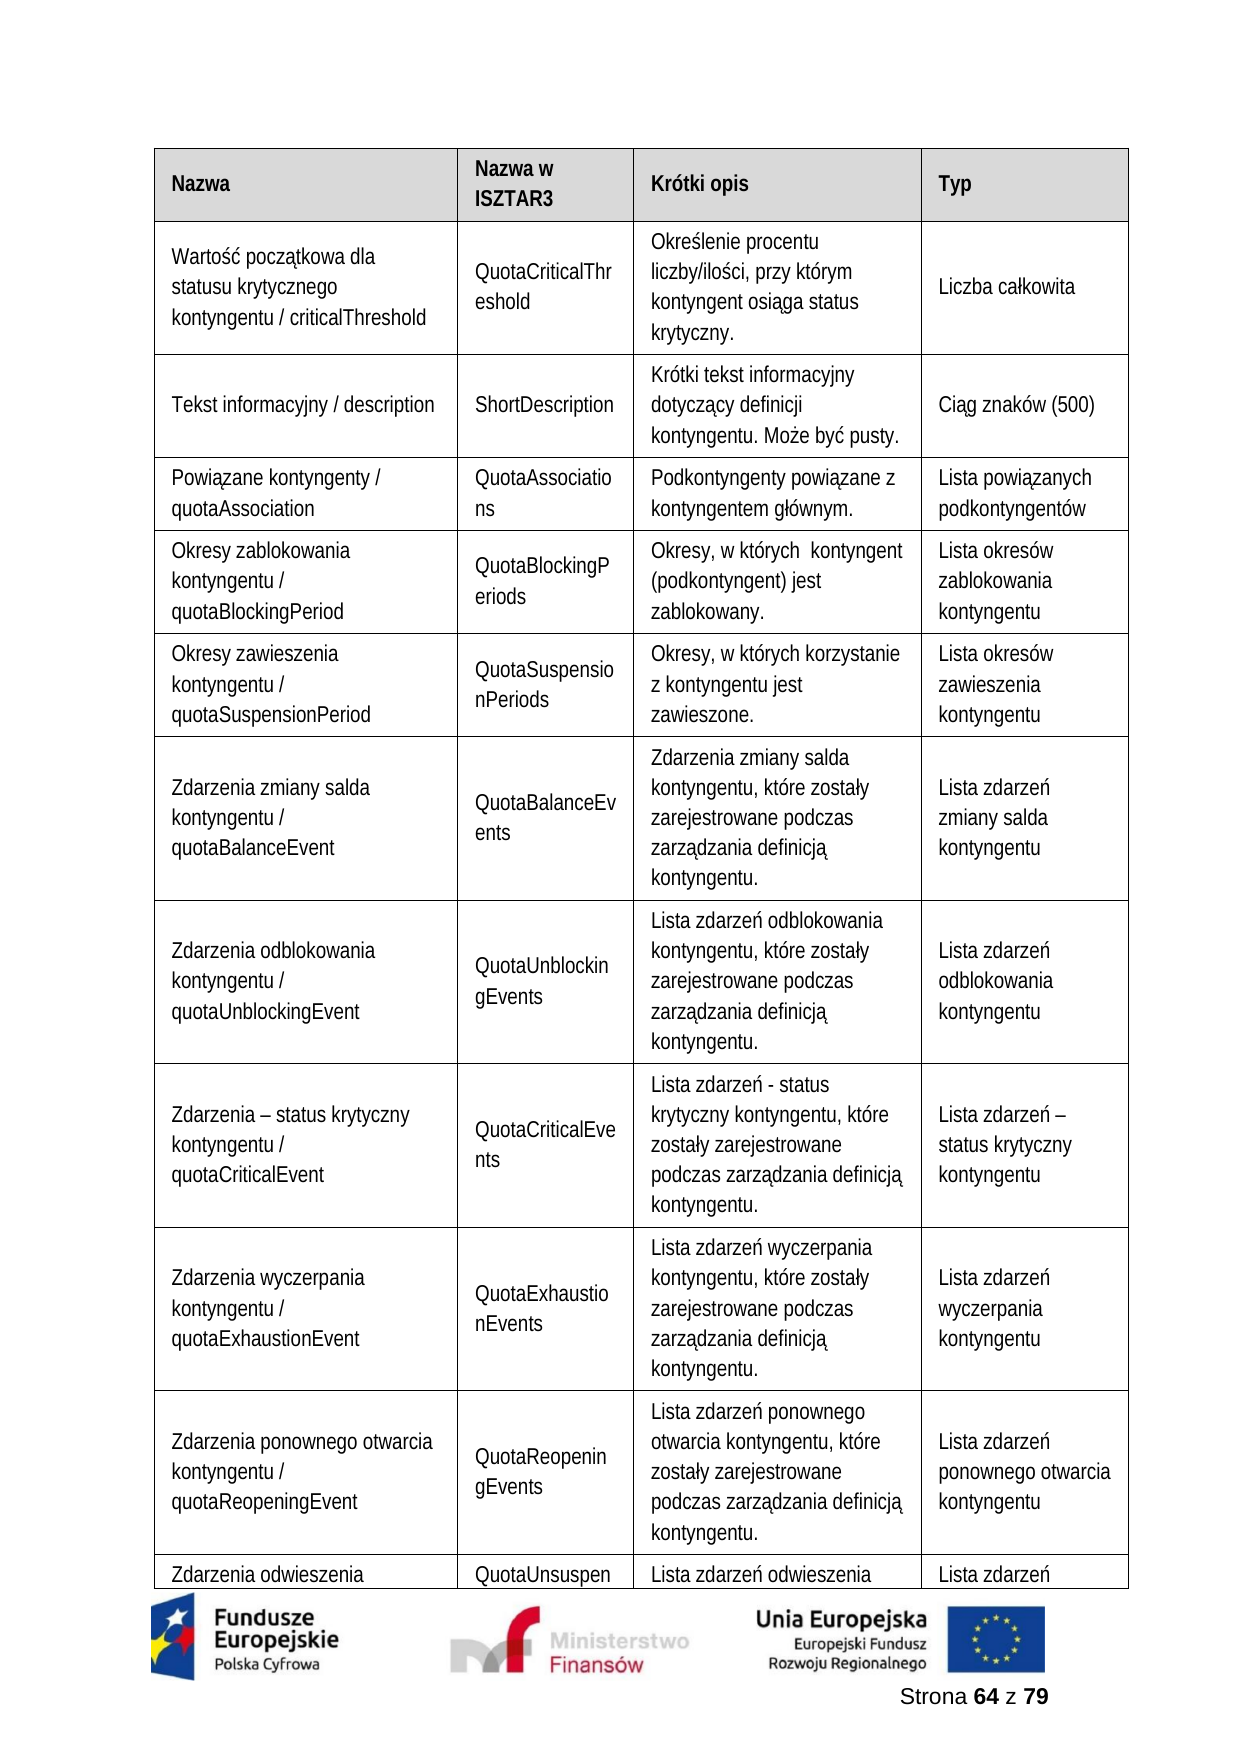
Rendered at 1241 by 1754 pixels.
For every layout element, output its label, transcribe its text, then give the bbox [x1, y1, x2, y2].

table_cell QuotaUnsuspensionEvents [458, 1555, 633, 1588]
table_cell Lista zdarzeń wyczerpania kontyngentu [922, 1228, 1128, 1390]
table_cell Zdarzenia ponownego otwarcia kontyngentu / quotaReopeningEvent [155, 1391, 457, 1554]
table_cell Zdarzenia – status krytyczny kontyngentu / quotaCriticalEvent [155, 1064, 457, 1227]
table_cell QuotaBlockingPeriods [458, 531, 633, 633]
table_cell Ciąg znaków (500) [922, 355, 1128, 457]
table_cell Lista zdarzeń odwieszenia kontyngentu, które zostały zarejestrowane podczas zarządzania definicją kontyngentu. [634, 1555, 921, 1588]
table_header Nazwa [155, 149, 457, 221]
table_cell QuotaCriticalEvents [458, 1064, 633, 1227]
table_cell Zdarzenia zmiany salda kontyngentu / quotaBalanceEvent [155, 737, 457, 900]
table_cell Wartość początkowa dla statusu krytycznego kontyngentu / criticalThreshold [155, 222, 457, 354]
table_cell Okresy zablokowania kontyngentu / quotaBlockingPeriod [155, 531, 457, 633]
table_cell Liczba całkowita [922, 222, 1128, 354]
table_cell Podkontyngenty powiązane z kontyngentem głównym. [634, 458, 921, 530]
table_cell ShortDescription [458, 355, 633, 457]
table_cell Określenie procentu liczby/ilości, przy którym kontyngent osiąga status krytyczny. [634, 222, 921, 354]
picture [147, 1589, 1049, 1683]
table_cell Lista zdarzeń odblokowania kontyngentu [922, 901, 1128, 1063]
table_cell QuotaCriticalThreshold [458, 222, 633, 354]
table_cell Lista zdarzeń ponownego otwarcia kontyngentu, które zostały zarejestrowane podczas zarządzania definicją kontyngentu. [634, 1391, 921, 1554]
table_header Typ [922, 149, 1128, 221]
table_cell Lista zdarzeń ponownego otwarcia kontyngentu [922, 1391, 1128, 1554]
table_cell Lista zdarzeń odblokowania kontyngentu, które zostały zarejestrowane podczas zarządzania definicją kontyngentu. [634, 901, 921, 1063]
table_cell Okresy, w których korzystanie z kontyngentu jest zawieszone. [634, 634, 921, 736]
table_cell QuotaBalanceEvents [458, 737, 633, 900]
table_cell Zdarzenia odwieszenia kontyngentu / quotaUnsuspensionEvent [155, 1555, 457, 1588]
table_header Krótki opis [634, 149, 921, 221]
table_cell QuotaReopeningEvents [458, 1391, 633, 1554]
table_cell Lista zdarzeń - status krytyczny kontyngentu, które zostały zarejestrowane podczas zarządzania definicją kontyngentu. [634, 1064, 921, 1227]
table_cell Lista zdarzeń – status krytyczny kontyngentu [922, 1064, 1128, 1227]
table_cell Lista okresów zawieszenia kontyngentu [922, 634, 1128, 736]
table_cell Zdarzenia zmiany salda kontyngentu, które zostały zarejestrowane podczas zarządzania definicją kontyngentu. [634, 737, 921, 900]
table_cell Okresy zawieszenia kontyngentu / quotaSuspensionPeriod [155, 634, 457, 736]
table_cell Lista zdarzeń wyczerpania kontyngentu, które zostały zarejestrowane podczas zarządzania definicją kontyngentu. [634, 1228, 921, 1390]
table_cell Lista okresów zablokowania kontyngentu [922, 531, 1128, 633]
table_cell Zdarzenia odblokowania kontyngentu / quotaUnblockingEvent [155, 901, 457, 1063]
table_cell QuotaExhaustionEvents [458, 1228, 633, 1390]
table_header Nazwa w ISZTAR3 [458, 149, 633, 221]
table_cell QuotaUnblockingEvents [458, 901, 633, 1063]
table_cell Lista zdarzeń odwieszenia kontyngentu [922, 1555, 1128, 1588]
table_cell QuotaAssociations [458, 458, 633, 530]
table_cell Lista zdarzeń zmiany salda kontyngentu [922, 737, 1128, 900]
table_cell Lista powiązanych podkontyngentów [922, 458, 1128, 530]
table_cell Zdarzenia wyczerpania kontyngentu / quotaExhaustionEvent [155, 1228, 457, 1390]
table_cell Powiązane kontyngenty / quotaAssociation [155, 458, 457, 530]
table_cell Tekst informacyjny / description [155, 355, 457, 457]
table_cell QuotaSuspensionPeriods [458, 634, 633, 736]
table_cell Okresy, w których kontyngent (podkontyngent) jest zablokowany. [634, 531, 921, 633]
table_cell Krótki tekst informacyjny dotyczący definicji kontyngentu. Może być pusty. [634, 355, 921, 457]
